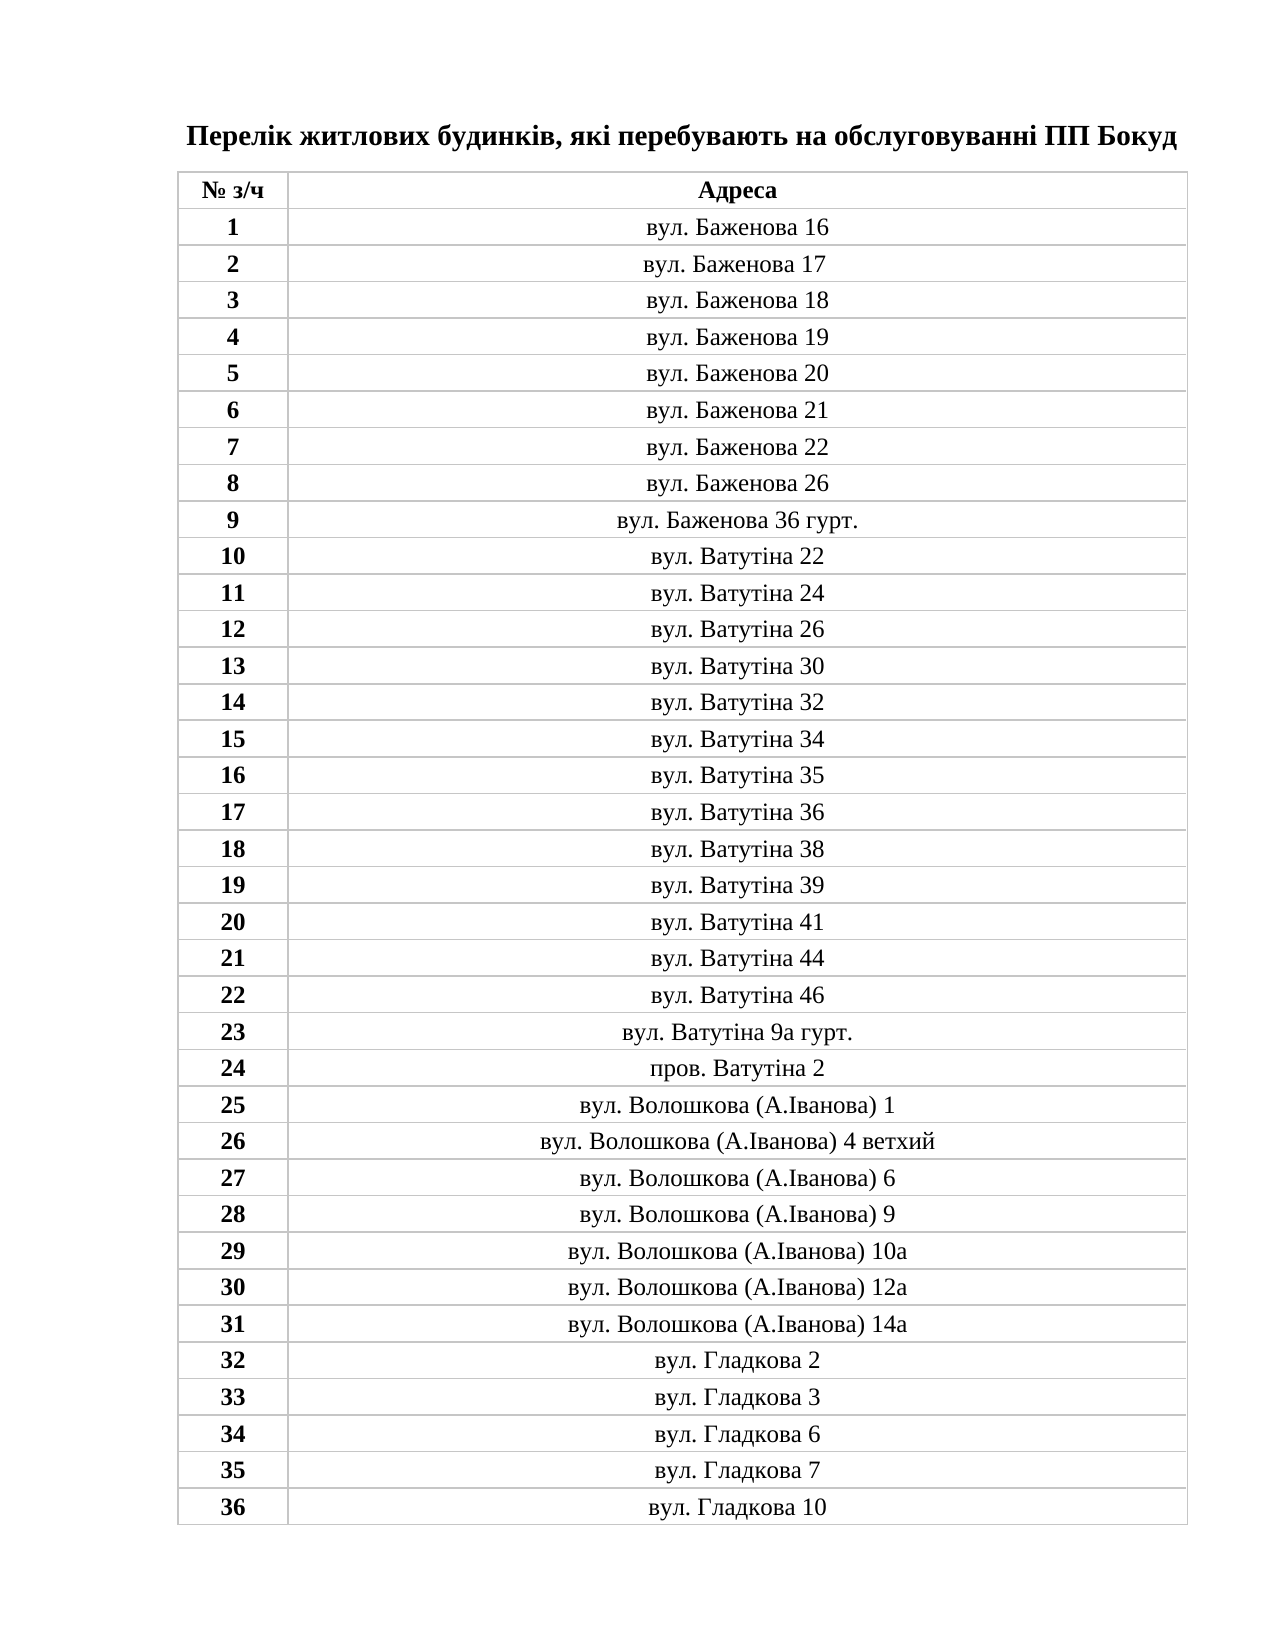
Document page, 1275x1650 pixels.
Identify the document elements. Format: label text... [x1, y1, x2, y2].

table_cell пров. Ватутіна 2 [289, 1049, 1187, 1085]
table_cell 2 [179, 246, 287, 281]
table_cell вул. Баженова 20 [289, 354, 1187, 390]
table_cell 32 [179, 1343, 287, 1377]
table_cell 1 [179, 209, 287, 244]
table_cell вул. Волошкова (А.Іванова) 1 [289, 1085, 1187, 1122]
table_cell 17 [179, 794, 287, 829]
table_cell 35 [179, 1452, 287, 1487]
table_cell вул. Волошкова (А.Іванова) 6 [289, 1158, 1187, 1195]
table_cell вул. Гладкова 7 [289, 1451, 1187, 1487]
table_cell вул. Ватутіна 46 [289, 975, 1187, 1012]
table_cell вул. Гладкова 10 [289, 1487, 1187, 1524]
table_cell вул. Ватутіна 39 [289, 866, 1187, 902]
table_cell вул. Ватутіна 26 [289, 610, 1187, 646]
table_cell 29 [179, 1233, 287, 1268]
table_cell 33 [179, 1379, 287, 1414]
table_header Адреса [289, 173, 1187, 207]
table_cell вул. Волошкова (А.Іванова) 12а [289, 1268, 1187, 1304]
table_cell вул. Баженова 26 [289, 464, 1187, 500]
table_cell вул. Волошкова (А.Іванова) 14а [289, 1304, 1187, 1341]
text Перелік житлових будинків, які перебувають на обслуговуванні ПП Бокуд [177, 118, 1186, 152]
table_cell вул. Гладкова 6 [289, 1414, 1187, 1451]
table_cell вул. Волошкова (А.Іванова) 4 ветхий [289, 1122, 1187, 1158]
table_cell вул. Ватутіна 41 [289, 902, 1187, 939]
table_cell 12 [179, 611, 287, 646]
table_cell 34 [179, 1416, 287, 1451]
table_cell вул. Ватутіна 24 [289, 573, 1187, 610]
table_cell 28 [179, 1196, 287, 1231]
table_header № з/ч [179, 173, 287, 207]
table_cell 27 [179, 1160, 287, 1195]
table_cell вул. Баженова 19 [289, 317, 1187, 354]
table_cell 25 [179, 1087, 287, 1122]
table_cell вул. Ватутіна 36 [289, 793, 1187, 829]
table_cell 18 [179, 831, 287, 866]
table_cell 20 [179, 904, 287, 939]
table_cell 3 [179, 282, 287, 317]
table_cell вул. Ватутіна 44 [289, 939, 1187, 975]
table_cell вул. Баженова 22 [289, 427, 1187, 463]
table_cell 11 [179, 575, 287, 610]
table_cell 15 [179, 721, 287, 756]
table_cell 10 [179, 538, 287, 573]
table_cell 23 [179, 1013, 287, 1048]
table_cell вул. Баженова 16 [289, 208, 1187, 244]
table_cell вул. Баженова 18 [289, 281, 1187, 317]
table_cell вул. Волошкова (А.Іванова) 10а [289, 1231, 1187, 1268]
table_cell вул. Волошкова (А.Іванова) 9 [289, 1195, 1187, 1231]
table_cell 13 [179, 648, 287, 683]
table_cell 6 [179, 392, 287, 427]
table_cell 7 [179, 428, 287, 463]
table_cell 16 [179, 758, 287, 792]
table_cell вул. Ватутіна 30 [289, 646, 1187, 683]
table_cell 31 [179, 1306, 287, 1341]
table_cell вул. Ватутіна 22 [289, 537, 1187, 573]
table_cell 24 [179, 1050, 287, 1085]
table_cell вул. Ватутіна 32 [289, 683, 1187, 719]
table_cell вул. Ватутіна 38 [289, 829, 1187, 866]
table_cell 36 [179, 1489, 287, 1524]
table_cell 5 [179, 355, 287, 390]
table_cell вул. Баженова 17 [289, 244, 1187, 281]
table_cell вул. Гладкова 2 [289, 1341, 1187, 1377]
table_cell 9 [179, 502, 287, 537]
table_cell вул. Гладкова 3 [289, 1378, 1187, 1414]
table_cell 22 [179, 977, 287, 1012]
table_cell 30 [179, 1270, 287, 1304]
table_cell 4 [179, 319, 287, 354]
table_cell 21 [179, 940, 287, 975]
table_cell вул. Ватутіна 9а гурт. [289, 1012, 1187, 1048]
table_cell вул. Ватутіна 35 [289, 756, 1187, 792]
table_cell 26 [179, 1123, 287, 1158]
table_cell вул. Баженова 21 [289, 390, 1187, 427]
table_cell 19 [179, 867, 287, 902]
table_cell вул. Баженова 36 гурт. [289, 500, 1187, 537]
table_cell 14 [179, 685, 287, 719]
table_cell 8 [179, 465, 287, 500]
table_cell вул. Ватутіна 34 [289, 719, 1187, 756]
